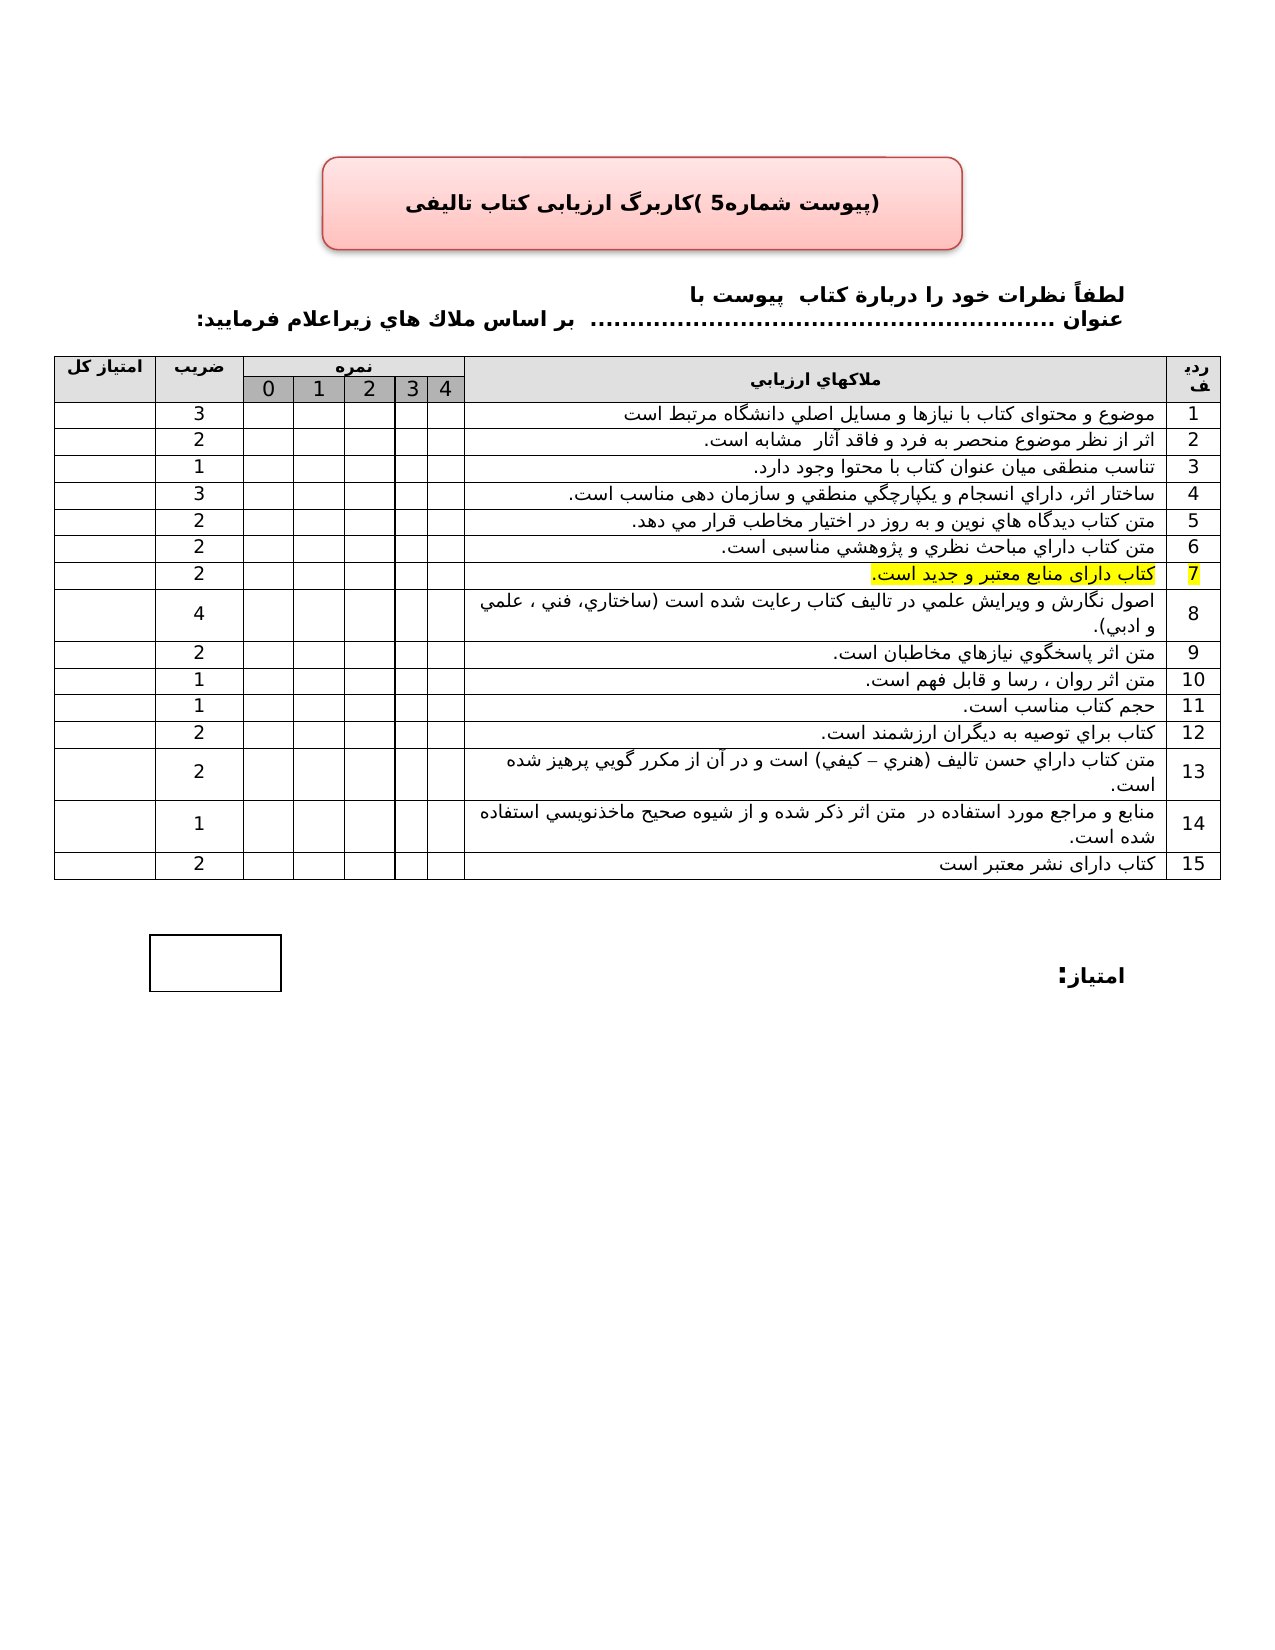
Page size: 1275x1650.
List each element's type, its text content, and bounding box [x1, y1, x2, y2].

table_cell [345, 749, 394, 800]
table_cell [428, 642, 464, 668]
table_header ملاكهاي ارزيابي [465, 357, 1166, 402]
table_cell [244, 669, 293, 694]
table_cell [396, 563, 427, 589]
table_cell 10 [1167, 669, 1220, 694]
table_cell [294, 590, 344, 641]
table_cell [244, 801, 293, 852]
table_cell 8 [1167, 590, 1220, 641]
table_cell [428, 456, 464, 482]
table_cell [244, 536, 293, 562]
table_cell منابع و مراجع مورد استفاده در متن اثر ذكر شده و از شيوه صحيح ماخذنويسي استفاده شده است. [465, 801, 1166, 852]
table_cell 6 [1167, 536, 1220, 562]
table_cell 2 [156, 722, 243, 748]
table_cell [345, 403, 394, 428]
table_cell ساختار اثر، داراي انسجام و يكپارچگي منطقي و سازمان دهی مناسب است. [465, 483, 1166, 509]
table_cell 11 [1167, 695, 1220, 721]
table_cell متن كتاب داراي مباحث نظري و پژوهشي مناسبی است. [465, 536, 1166, 562]
table_cell [244, 483, 293, 509]
table_cell [294, 669, 344, 694]
table_cell [55, 669, 155, 694]
table_cell 5 [1167, 510, 1220, 535]
table_header نمره [244, 357, 464, 376]
table_cell 15 [1167, 853, 1220, 878]
table_cell 0 [244, 377, 293, 402]
table_cell [396, 403, 427, 428]
table_cell 1 [294, 377, 344, 402]
table_cell 1 [156, 695, 243, 721]
table_cell [428, 536, 464, 562]
table_cell [345, 456, 394, 482]
table_cell [428, 483, 464, 509]
table_cell متن كتاب داراي حسن تاليف (هنري – كيفي) است و در آن از مكرر گويي پرهيز شده است. [465, 749, 1166, 800]
table_cell [244, 510, 293, 535]
table_cell [55, 722, 155, 748]
table_cell [345, 590, 394, 641]
table_cell [294, 403, 344, 428]
table_cell [244, 695, 293, 721]
table_cell 3 [1167, 456, 1220, 482]
table_cell [396, 749, 427, 800]
table_cell 9 [1167, 642, 1220, 668]
table_cell [55, 695, 155, 721]
table_cell [55, 642, 155, 668]
table_cell 4 [1167, 483, 1220, 509]
table_cell 3 [156, 483, 243, 509]
table_cell [396, 536, 427, 562]
table_cell 1 [1167, 403, 1220, 428]
table_cell [345, 642, 394, 668]
text جمع امتياز: [150, 932, 1125, 990]
table_cell [244, 853, 293, 878]
table_cell 2 [156, 563, 243, 589]
table_cell حجم كتاب مناسب است. [465, 695, 1166, 721]
table_cell [345, 853, 394, 878]
table_cell 2 [156, 536, 243, 562]
table_cell [244, 590, 293, 641]
table_cell تناسب منطقی میان عنوان کتاب با محتوا وجود دارد. [465, 456, 1166, 482]
table_cell 2 [345, 377, 394, 402]
table_cell [244, 642, 293, 668]
table_cell [345, 429, 394, 455]
table_cell [294, 483, 344, 509]
table_cell [428, 429, 464, 455]
table_cell 13 [1167, 749, 1220, 800]
table_cell [294, 801, 344, 852]
table_cell [345, 695, 394, 721]
table_cell کتاب دارای نشر معتبر است [465, 853, 1166, 878]
table_cell [345, 510, 394, 535]
table_cell [294, 510, 344, 535]
table_cell [345, 669, 394, 694]
table_cell 1 [156, 669, 243, 694]
table_header رديف [1167, 357, 1220, 402]
table_cell متن كتاب ديدگاه هاي نوين و به روز در اختيار مخاطب قرار مي دهد. [465, 510, 1166, 535]
table_cell [396, 642, 427, 668]
table_cell [396, 695, 427, 721]
table_cell [244, 563, 293, 589]
table_cell [345, 536, 394, 562]
table_cell اصول نگارش و ويرايش علمي در تاليف كتاب رعايت شده است (ساختاري، فني ، علمي و ادبي). [465, 590, 1166, 641]
table_cell [428, 403, 464, 428]
table_cell 2 [156, 510, 243, 535]
table_cell [396, 801, 427, 852]
table_cell [396, 510, 427, 535]
table_cell [55, 456, 155, 482]
table_cell 12 [1167, 722, 1220, 748]
table_cell [294, 695, 344, 721]
table_cell [396, 669, 427, 694]
table_cell [294, 536, 344, 562]
table_cell [428, 669, 464, 694]
table_cell 1 [156, 801, 243, 852]
table_cell [55, 536, 155, 562]
table_cell [294, 429, 344, 455]
table_cell [294, 456, 344, 482]
table_cell 1 [156, 456, 243, 482]
table_cell کتاب دارای منابع معتبر و جديد است. [465, 563, 1166, 589]
table_cell [428, 722, 464, 748]
table_cell [55, 403, 155, 428]
table_cell [428, 801, 464, 852]
table_cell [55, 590, 155, 641]
table_cell [55, 483, 155, 509]
table_cell [55, 801, 155, 852]
table_cell [428, 853, 464, 878]
table_cell موضوع و محتوای كتاب با نيازها و مسايل اصلي دانشگاه مرتبط است [465, 403, 1166, 428]
table_cell [345, 563, 394, 589]
table_cell [396, 429, 427, 455]
table_cell [428, 590, 464, 641]
table_cell [396, 853, 427, 878]
table_header ضريب [156, 357, 243, 402]
table_cell متن اثر پاسخگوي نيازهاي مخاطبان است. [465, 642, 1166, 668]
table_cell [428, 749, 464, 800]
table_cell 4 [156, 590, 243, 641]
table_cell متن اثر روان ، رسا و قابل فهم است. [465, 669, 1166, 694]
table_cell [396, 722, 427, 748]
table_cell [428, 563, 464, 589]
table_cell [244, 403, 293, 428]
table_cell [428, 695, 464, 721]
table_cell [55, 853, 155, 878]
table_cell [294, 853, 344, 878]
table_cell 2 [156, 749, 243, 800]
table_cell [55, 510, 155, 535]
table_cell [396, 590, 427, 641]
table_cell 2 [156, 853, 243, 878]
table_cell [396, 483, 427, 509]
table_cell 14 [1167, 801, 1220, 852]
table_cell 7 [1167, 563, 1220, 589]
table_cell [428, 510, 464, 535]
table_cell [244, 456, 293, 482]
table_cell [294, 642, 344, 668]
text لطفاً نظرات خود را دربارة كتاب پيوست با عنوان ........................................................... بر اساس ملاك هاي زيراعلام فرمایيد: [150, 283, 1125, 332]
table_cell 3 [156, 403, 243, 428]
table_cell [294, 722, 344, 748]
table_cell [244, 749, 293, 800]
table_header امتياز كل [55, 357, 155, 402]
table_cell [55, 749, 155, 800]
table_cell [345, 722, 394, 748]
table_cell 3 [396, 377, 427, 402]
table_cell [345, 801, 394, 852]
table_cell [55, 563, 155, 589]
table_cell [55, 429, 155, 455]
table_cell اثر از نظر موضوع منحصر به فرد و فاقد آثار مشابه است. [465, 429, 1166, 455]
table_cell [294, 749, 344, 800]
table_cell 2 [156, 642, 243, 668]
table_cell [396, 456, 427, 482]
table_cell كتاب براي توصیه به دیگران ارزشمند است. [465, 722, 1166, 748]
table_cell 2 [156, 429, 243, 455]
table_cell [294, 563, 344, 589]
table_cell 2 [1167, 429, 1220, 455]
table_cell [244, 429, 293, 455]
table_cell [345, 483, 394, 509]
table_cell 4 [428, 377, 464, 402]
table_cell [244, 722, 293, 748]
